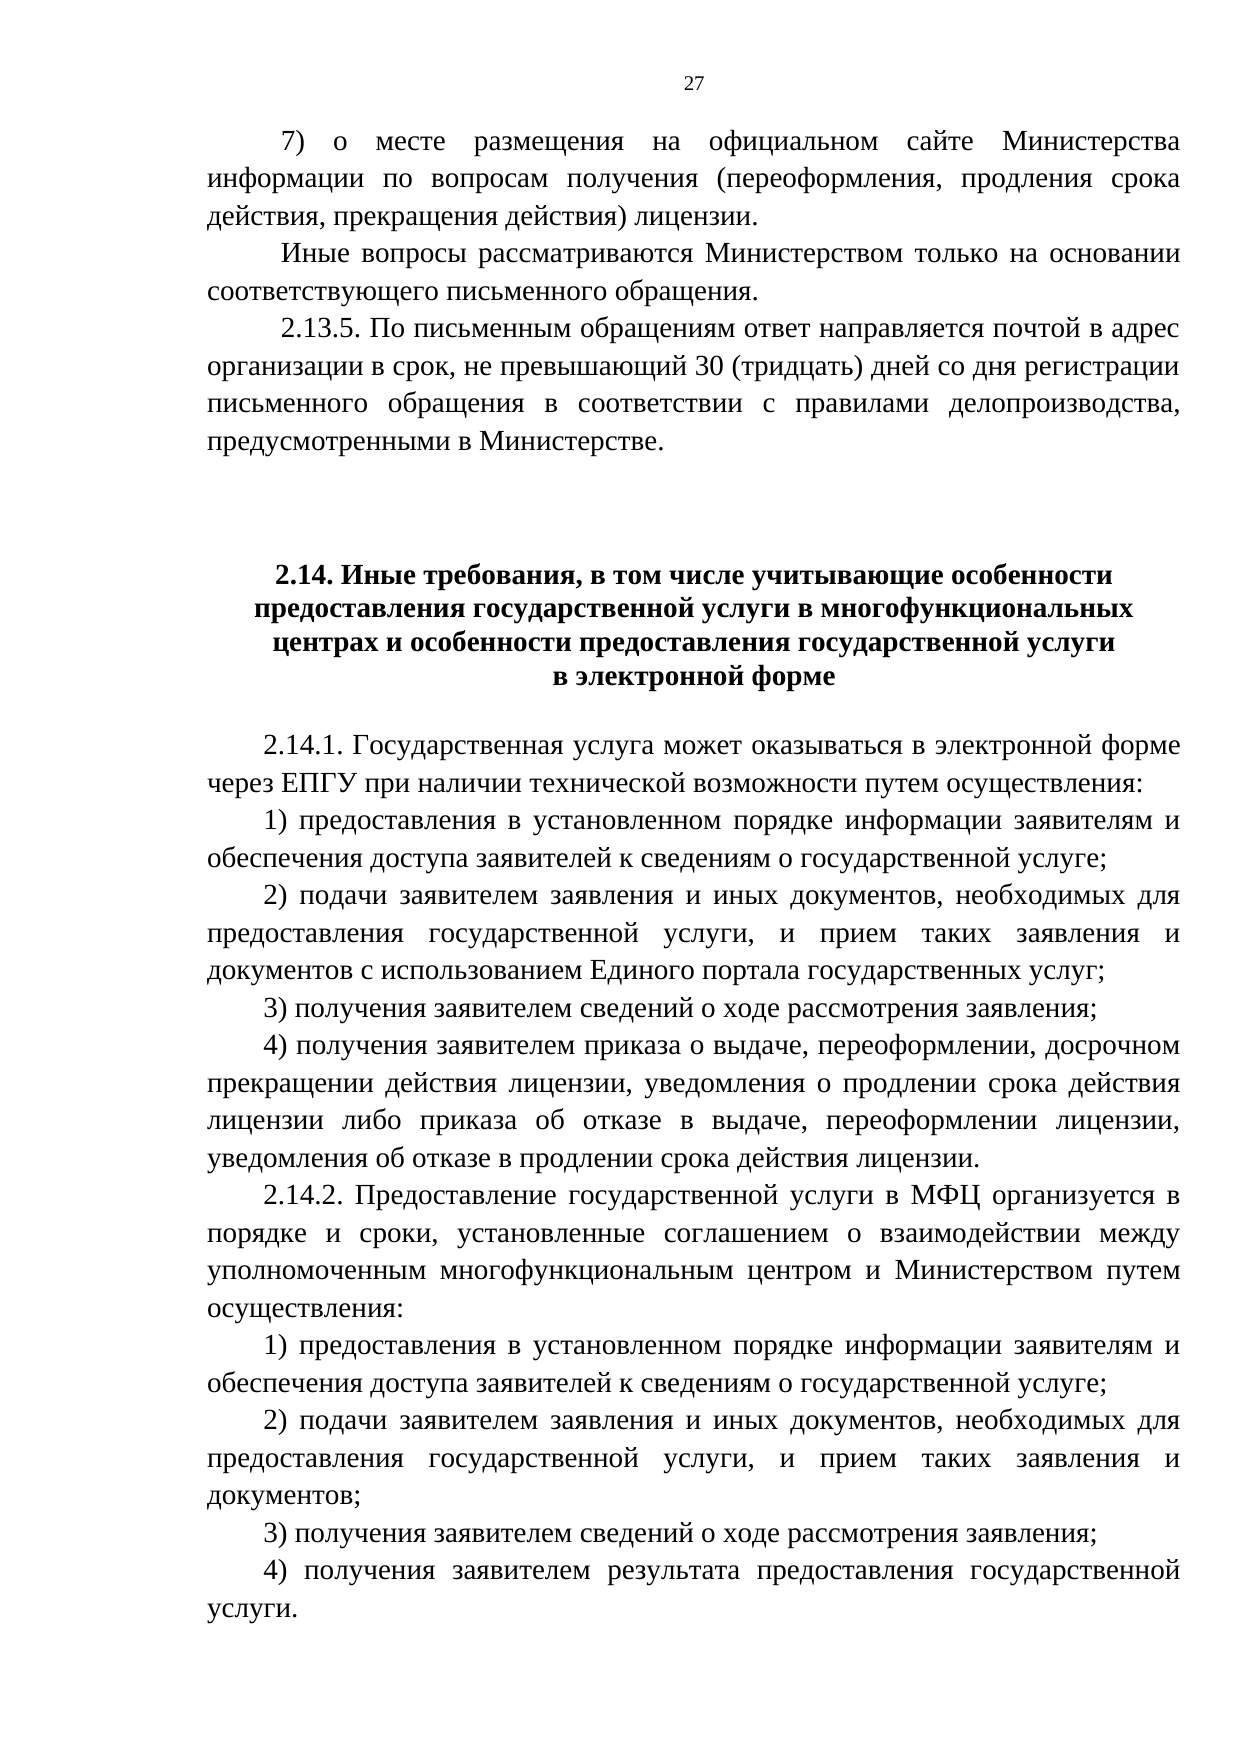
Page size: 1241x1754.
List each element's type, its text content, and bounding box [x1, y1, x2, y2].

text 7) о месте размещения на официальном сайте Министерства информации по вопросам получения (переоформления, продления срока действия, прекращения действия) лицензии. [207, 119, 1181, 231]
text 1) предоставления в установленном порядке информации заявителям и обеспечения доступа заявителей к сведениям о государственной услуге; [207, 800, 1181, 875]
text предоставления государственной услуги в многофункциональных [207, 591, 1181, 624]
text 4) получения заявителем результата предоставления государственной услуги. [207, 1550, 1181, 1625]
text 3) получения заявителем сведений о ходе рассмотрения заявления; [207, 987, 1181, 1025]
text центрах и особенности предоставления государственной услуги [207, 624, 1181, 658]
text 1) предоставления в установленном порядке информации заявителям и обеспечения доступа заявителей к сведениям о государственной услуге; [207, 1325, 1181, 1400]
text 3) получения заявителем сведений о ходе рассмотрения заявления; [207, 1512, 1181, 1550]
text Иные вопросы рассматриваются Министерством только на основании соответствующего письменного обращения. [207, 231, 1181, 306]
text 2.14.1. Государственная услуга может оказываться в электронной форме через ЕПГУ при наличии технической возможности путем осуществления: [207, 725, 1181, 800]
text 2) подачи заявителем заявления и иных документов, необходимых для предоставления государственной услуги, и прием таких заявления и документов; [207, 1400, 1181, 1512]
text 2.14. Иные требования, в том числе учитывающие особенности [207, 557, 1181, 591]
text в электронной форме [207, 658, 1181, 691]
text 4) получения заявителем приказа о выдаче, переоформлении, досрочном прекращении действия лицензии, уведомления о продлении срока действия лицензии либо приказа об отказе в выдаче, переоформлении лицензии, уведомления об отказе в продлении срока действия лицензии. [207, 1025, 1181, 1175]
text 2.14.2. Предоставление государственной услуги в МФЦ организуется в порядке и сроки, установленные соглашением о взаимодействии между уполномоченным многофункциональным центром и Министерством путем осуществления: [207, 1175, 1181, 1325]
text 2.13.5. По письменным обращениям ответ направляется почтой в адрес организации в срок, не превышающий 30 (тридцать) дней со дня регистрации письменного обращения в соответствии с правилами делопроизводства, предусмотренными в Министерстве. [207, 306, 1181, 456]
text 2) подачи заявителем заявления и иных документов, необходимых для предоставления государственной услуги, и прием таких заявления и документов с использованием Единого портала государственных услуг; [207, 875, 1181, 987]
